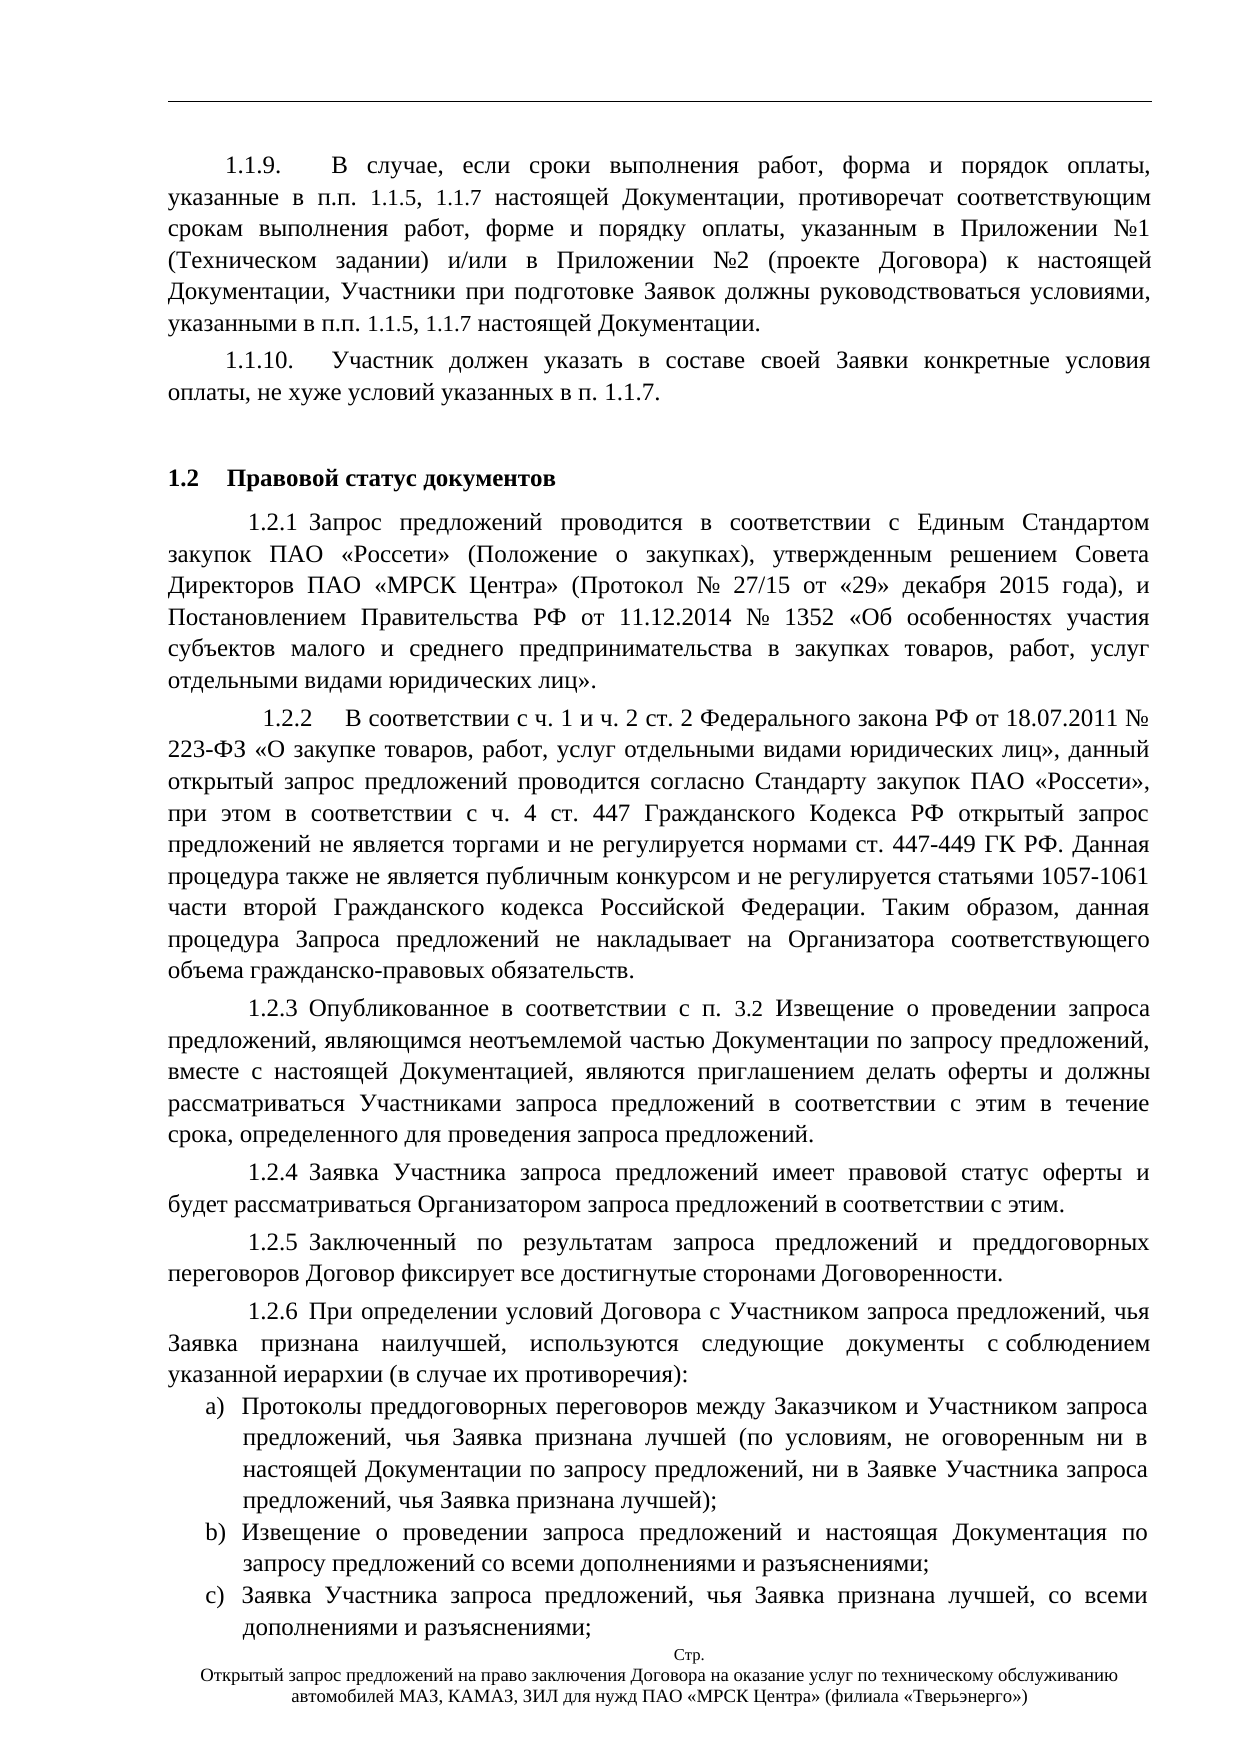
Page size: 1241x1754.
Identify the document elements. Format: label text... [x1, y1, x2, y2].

list Участник должен указать в составе своей Заявки конкретные условия оплаты, не хуже условий указанных в п. 1.1.7. [168, 346, 1152, 406]
list Заявка Участника запроса предложений имеет правовой статус оферты и будет рассматриваться Организатором запроса предложений в соответствии с этим. [168, 1157, 1150, 1218]
list В случае, если сроки выполнения работ, форма и порядок оплаты, указанные в п.п. 1.1.5, 1.1.7 настоящей Документации, противоречат соответствующим срокам выполнения работ, форме и порядку оплаты, указанным в Приложении №1 (Техническом задании) и/или в Приложении №2 (проекте Договора) к настоящей Документации, Участники при подготовке Заявок должны руководствоваться условиями, указанными в п.п. 1.1.5, 1.1.7 настоящей Документации. [168, 150, 1152, 337]
list Извещение о проведении запроса предложений и настоящая Документация по запросу предложений со всеми дополнениями и разъяснениями; [205, 1517, 1148, 1577]
list Заключенный по результатам запроса предложений и преддоговорных переговоров Договор фиксирует все достигнутые сторонами Договоренности. [168, 1227, 1150, 1287]
list Опубликованное в соответствии с п. 3.2 Извещение о проведении запроса предложений, являющимся неотъемлемой частью Документации по запросу предложений, вместе с настоящей Документацией, являются приглашением делать оферты и должны рассматриваться Участниками запроса предложений в соответствии с этим в течение срока, определенного для проведения запроса предложений. [168, 993, 1150, 1148]
list При определении условий Договора с Участником запроса предложений, чья Заявка признана наилучшей, используются следующие документы с соблюдением указанной иерархии (в случае их противоречия): [168, 1296, 1150, 1388]
subtitle Правовой статус документов [168, 463, 1152, 492]
list Запрос предложений проводится в соответствии с Единым Стандартом закупок ПАО «Россети» (Положение о закупках), утвержденным решением Совета Директоров ПАО «МРСК Центра» (Протокол № 27/15 от «29» декабря 2015 года), и Постановлением Правительства РФ от 11.12.2014 № 1352 «Об особенностях участия субъектов малого и среднего предпринимательства в закупках товаров, работ, услуг отдельными видами юридических лиц». [168, 507, 1150, 694]
list Заявка Участника запроса предложений, чья Заявка признана лучшей, со всеми дополнениями и разъяснениями; [205, 1580, 1148, 1640]
list В соответствии с ч. 1 и ч. 2 ст. 2 Федерального закона РФ от 18.07.2011 № 223-ФЗ «О закупке товаров, работ, услуг отдельными видами юридических лиц», данный открытый запрос предложений проводится согласно Стандарту закупок ПАО «Россети», при этом в соответствии с ч. 4 ст. 447 Гражданского Кодекса РФ открытый запрос предложений не является торгами и не регулируется нормами ст. 447-449 ГК РФ. Данная процедура также не является публичным конкурсом и не регулируется статьями 1057-1061 части второй Гражданского кодекса Российской Федерации. Таким образом, данная процедура Запроса предложений не накладывает на Организатора соответствующего объема гражданско-правовых обязательств. [168, 703, 1150, 984]
list Протоколы преддоговорных переговоров между Заказчиком и Участником запроса предложений, чья Заявка признана лучшей (по условиям, не оговоренным ни в настоящей Документации по запросу предложений, ни в Заявке Участника запроса предложений, чья Заявка признана лучшей); [205, 1391, 1149, 1514]
